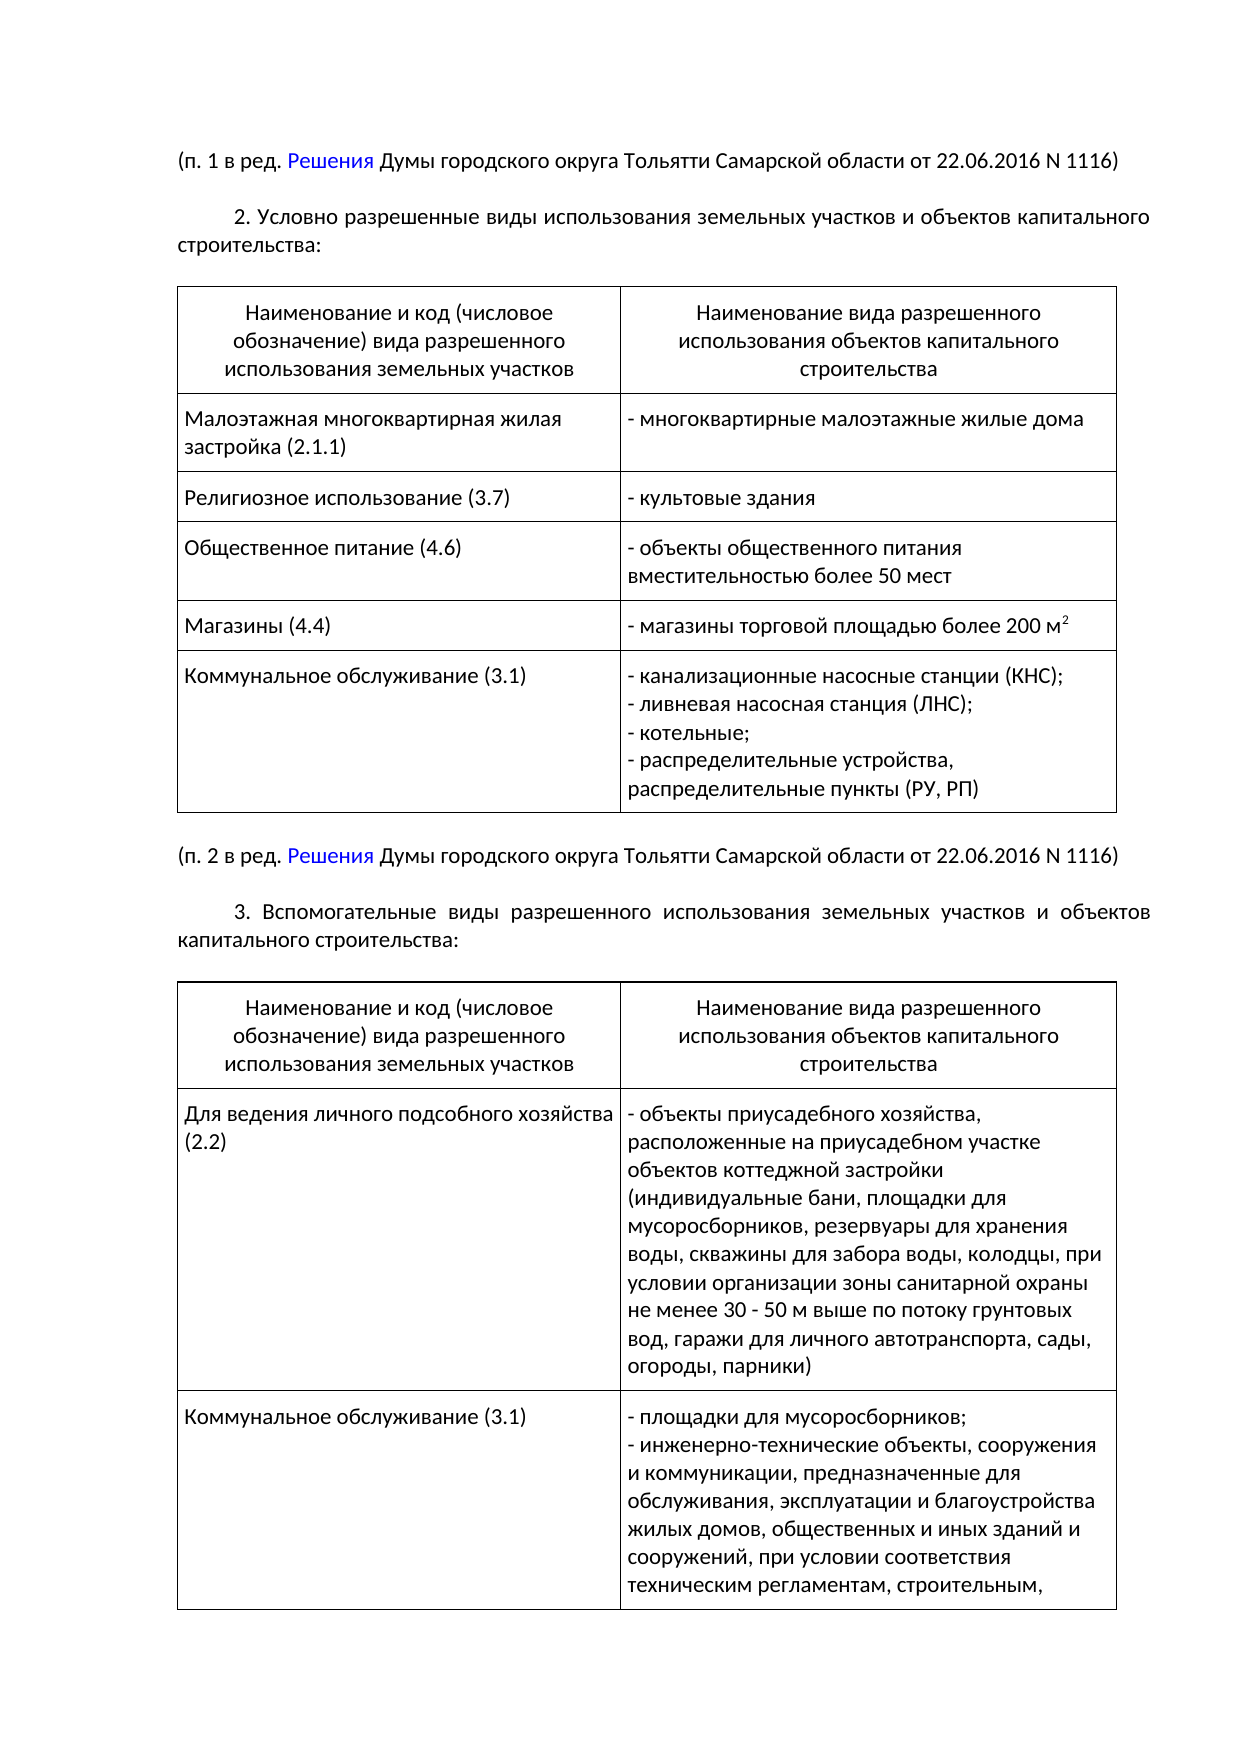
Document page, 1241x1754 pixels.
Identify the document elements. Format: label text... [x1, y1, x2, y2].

table_cell Малоэтажная многоквартирная жилая застройка (2.1.1) [178, 394, 620, 471]
text (п. 1 в ред. Решения Думы городского округа Тольятти Самарской области от 22.06.2016 N 1116) [177, 146, 1152, 174]
table_cell - магазины торговой площадью более 200 м2 [621, 601, 1116, 650]
table_header Наименование и код (числовое обозначение) вида разрешенного использования земельных участков [178, 983, 620, 1088]
table_cell Коммунальное обслуживание (3.1) [178, 651, 620, 812]
table_cell - объекты общественного питания вместительностью более 50 мест [621, 522, 1116, 599]
table_header Наименование вида разрешенного использования объектов капитального строительства [621, 287, 1116, 393]
table_cell - объекты приусадебного хозяйства, расположенные на приусадебном участке объектов коттеджной застройки (индивидуальные бани, площадки для мусоросборников, резервуары для хранения воды, скважины для забора воды, колодцы, при условии организации зоны санитарной охраны не менее 30 - 50 м выше по потоку грунтовых вод, гаражи для личного автотранспорта, сады, огороды, парники) [621, 1089, 1116, 1390]
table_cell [621, 1391, 1116, 1609]
table_cell Для ведения личного подсобного хозяйства (2.2) [178, 1089, 620, 1390]
table_header Наименование и код (числовое обозначение) вида разрешенного использования земельных участков [178, 287, 620, 393]
table_cell Общественное питание (4.6) [178, 522, 620, 599]
table_cell Магазины (4.4) [178, 601, 620, 650]
table_cell - многоквартирные малоэтажные жилые дома [621, 394, 1116, 471]
table_cell - канализационные насосные станции (КНС); - ливневая насосная станция (ЛНС); - котельные; - распределительные устройства, распределительные пункты (РУ, РП) [621, 651, 1116, 812]
text 2. Условно разрешенные виды использования земельных участков и объектов капитального строительства: [177, 202, 1152, 258]
table_cell Религиозное использование (3.7) [178, 472, 620, 521]
table_header Наименование вида разрешенного использования объектов капитального строительства [621, 983, 1116, 1088]
text 3. Вспомогательные виды разрешенного использования земельных участков и объектов капитального строительства: [177, 897, 1152, 953]
text (п. 2 в ред. Решения Думы городского округа Тольятти Самарской области от 22.06.2016 N 1116) [177, 841, 1152, 869]
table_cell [178, 1391, 620, 1609]
table_cell - культовые здания [621, 472, 1116, 521]
